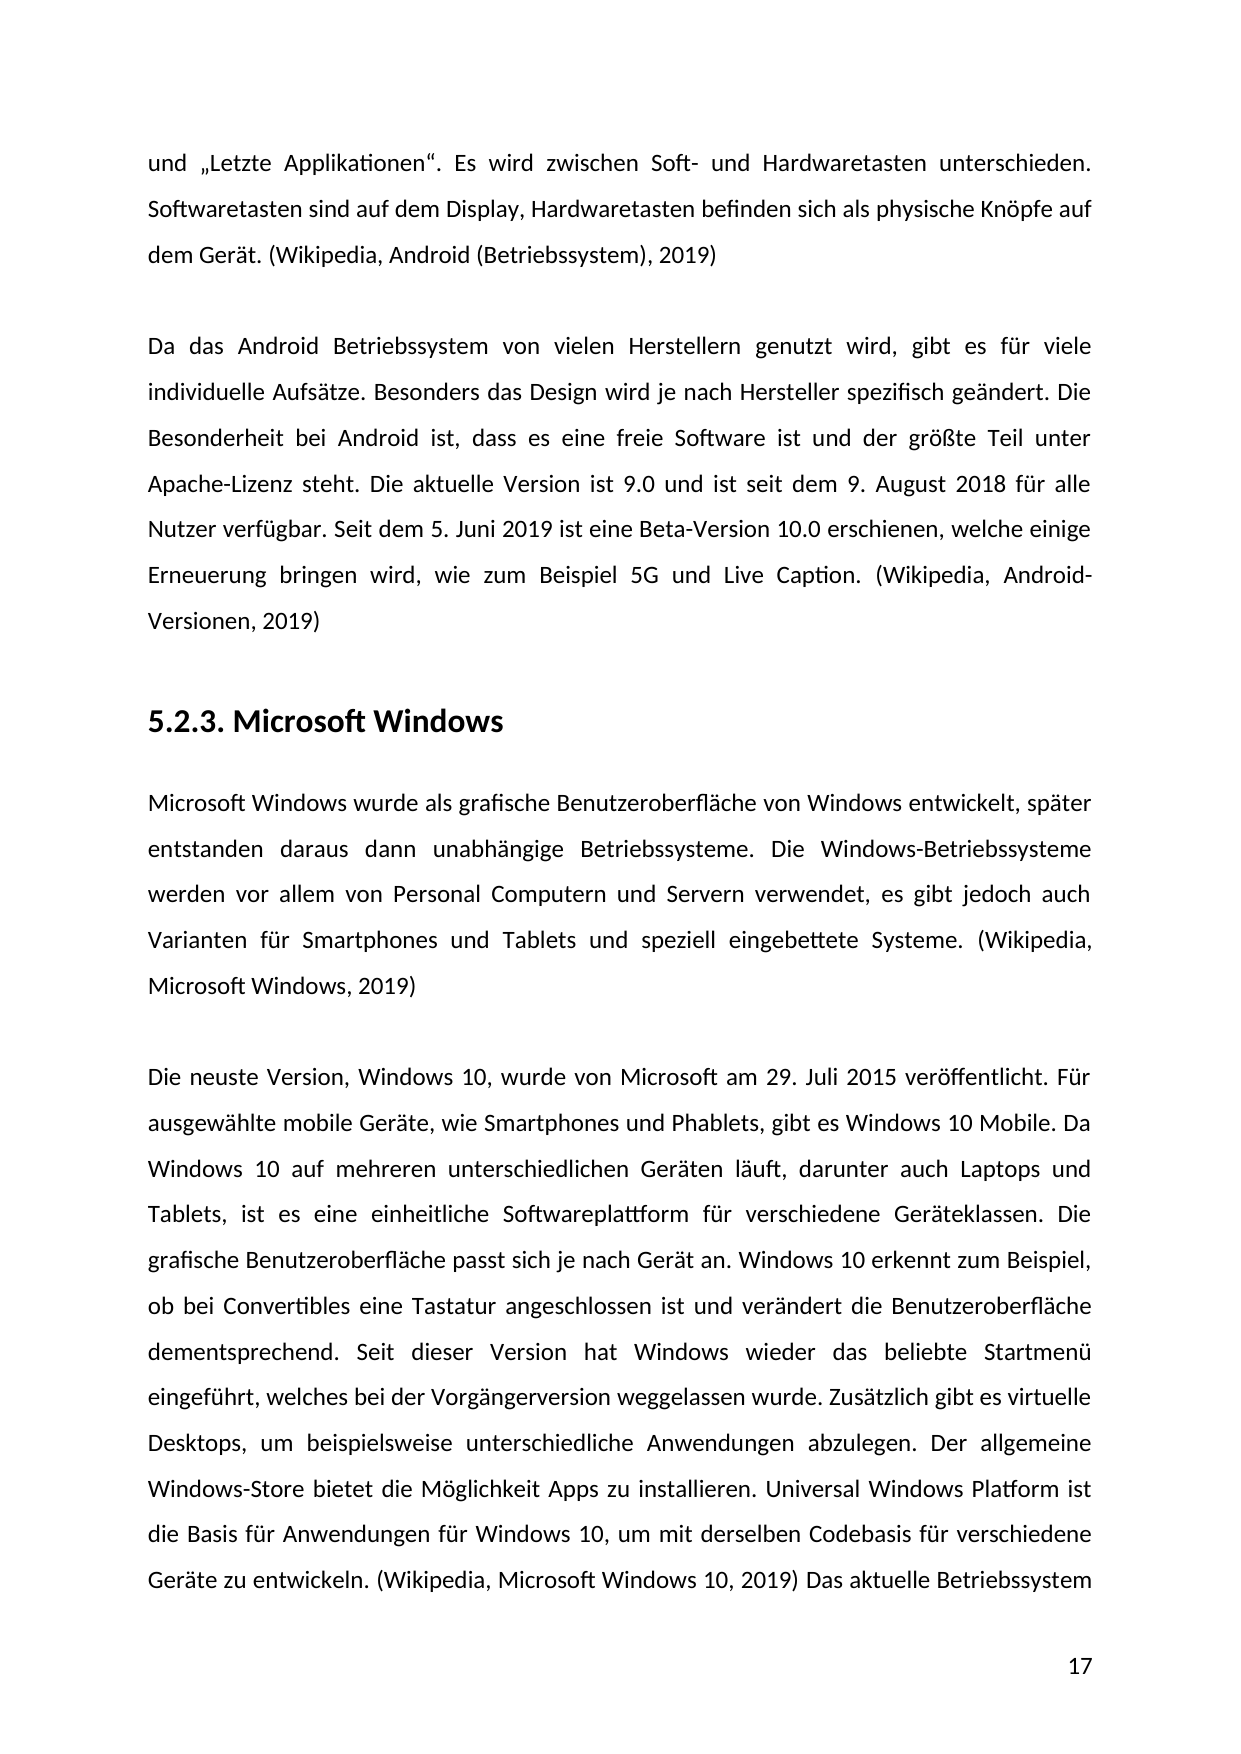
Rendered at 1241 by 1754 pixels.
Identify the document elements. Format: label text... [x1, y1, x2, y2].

subtitle 5.2.3. Microsoft Windows [148, 701, 1093, 741]
text Microsoft Windows wurde als grafische Benutzeroberfläche von Windows entwickelt, später entstanden daraus dann unabhängige Betriebssysteme. Die Windows-Betriebssysteme werden vor allem von Personal Computern und Servern verwendet, es gibt jedoch auch Varianten für Smartphones und Tablets und speziell eingebettete Systeme. [148, 787, 1093, 1000]
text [148, 1061, 1093, 1595]
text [148, 148, 1093, 269]
text Da das Android Betriebssystem von vielen Herstellern genutzt wird, gibt es für viele individuelle Aufsätze. Besonders das Design wird je nach Hersteller spezifisch geändert. Die Besonderheit bei Android ist, dass es eine freie Software ist und der größte Teil unter Apache-Lizenz steht. Die aktuelle Version ist 9.0 und ist seit dem 9. August 2018 für alle Nutzer verfügbar. Seit dem 5. Juni 2019 ist eine Beta-Version 10.0 erschienen, welche einige Erneuerung bringen wird, wie zum Beispiel 5G und Live Caption. [148, 331, 1093, 635]
